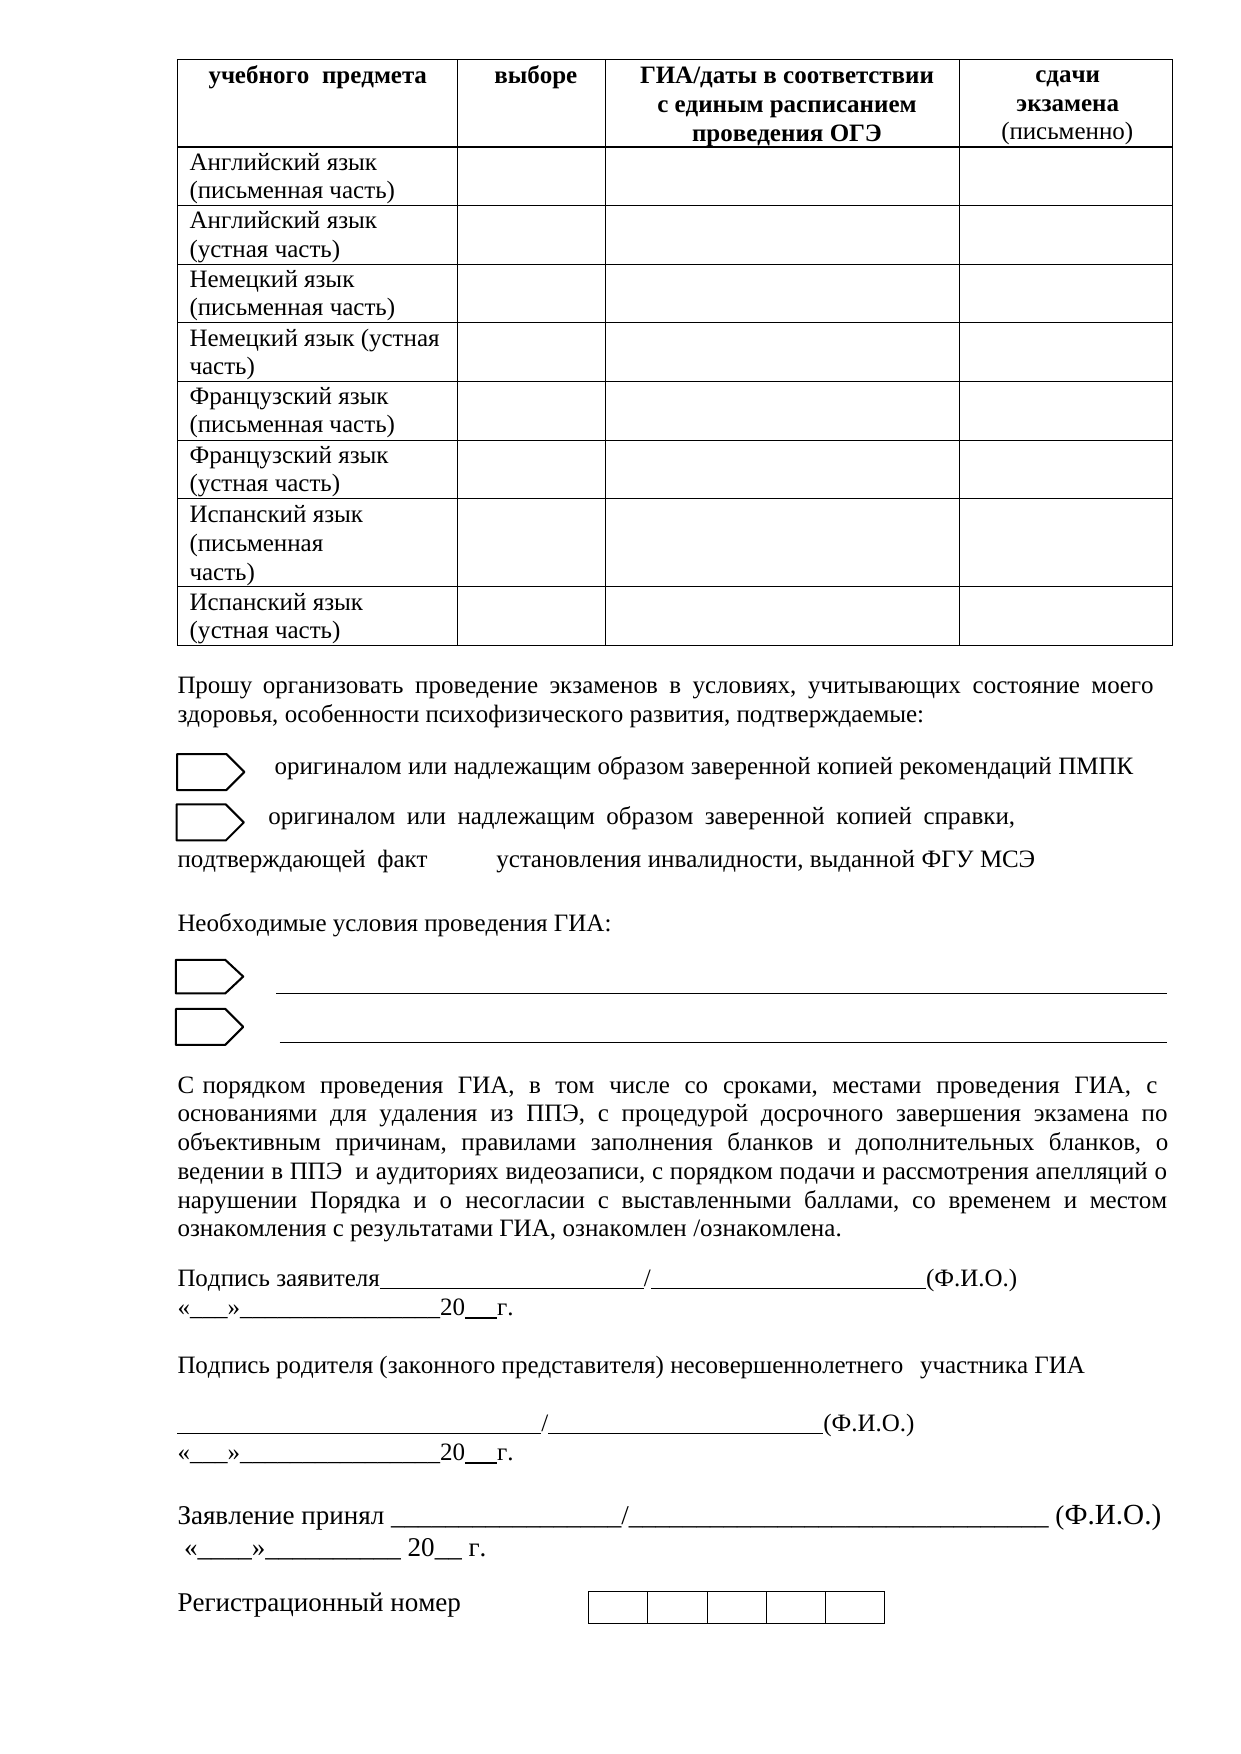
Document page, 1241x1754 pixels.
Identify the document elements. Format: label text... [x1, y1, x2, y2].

text «____»__________ 20__ г. [177, 1531, 1181, 1562]
table_cell [960, 441, 1172, 498]
text основаниями для удаления из ППЭ, с процедурой досрочного завершения экзамена по объективным причинам, правилами заполнения бланков и дополнительных бланков, о ведении в ППЭ и аудиториях видеозаписи, с порядком подачи и рассмотрения апелляций о нарушении Порядка и о несогласии с выставленными баллами, со временем и местом ознакомления с результатами ГИА, ознакомлен /ознакомлена. [177, 1098, 1168, 1242]
table_header [826, 1592, 884, 1623]
table_cell [606, 148, 959, 205]
table_cell [458, 148, 605, 205]
table_cell [458, 499, 605, 586]
table_cell [606, 587, 959, 644]
table_header [708, 1592, 766, 1623]
table_cell Английский язык (письменная часть) [178, 148, 457, 205]
table_cell [960, 265, 1172, 322]
table_cell Немецкий язык (письменная часть) [178, 265, 457, 322]
text Подпись заявителя / (Ф.И.О.) [177, 1263, 1181, 1292]
table_cell [960, 382, 1172, 439]
table_cell [458, 382, 605, 439]
text «___»________________20 г. [177, 1437, 1181, 1466]
table_cell [458, 441, 605, 498]
table_header [648, 1592, 707, 1623]
table_header [589, 1592, 647, 1623]
table_cell Французский язык (письменная часть) [178, 382, 457, 439]
text «___»________________20 г. [177, 1292, 1181, 1321]
table_cell [606, 265, 959, 322]
table_cell [606, 206, 959, 264]
table_cell Французский язык (устная часть) [178, 441, 457, 498]
text оригиналом или надлежащим образом заверенной копией справки, подтверждающей факт установления инвалидности, выданной ФГУ МСЭ [177, 801, 1181, 873]
table_cell [458, 206, 605, 264]
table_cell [606, 60, 959, 146]
table_cell [960, 499, 1172, 586]
table_cell Немецкий язык (устная часть) [178, 323, 457, 381]
table_cell [606, 441, 959, 498]
text Прошу организовать проведение экзаменов в условиях, учитывающих состояние моего здоровья, особенности психофизического развития, подтверждаемые: [177, 670, 1181, 727]
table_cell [178, 60, 457, 146]
text С порядком проведения ГИА, в том числе со сроками, местами проведения ГИА, с [177, 1074, 1181, 1098]
table_cell [606, 499, 959, 586]
text Необходимые условия проведения ГИА: [177, 908, 1181, 937]
table_cell [960, 206, 1172, 264]
table_cell [458, 587, 605, 644]
table_cell [960, 587, 1172, 644]
table_cell [960, 323, 1172, 381]
text Подпись родителя (законного представителя) несовершеннолетнего участника ГИА [177, 1351, 1137, 1379]
table_cell Испанский язык (письменная часть) [178, 499, 457, 586]
table_cell Английский язык (устная часть) [178, 206, 457, 264]
text оригиналом или надлежащим образом заверенной копией рекомендаций ПМПК [274, 751, 1181, 780]
table_cell [960, 148, 1172, 205]
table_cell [960, 60, 1172, 146]
table_cell [606, 382, 959, 439]
table_cell Отметка о выборе [458, 60, 605, 146]
table_cell Испанский язык (устная часть) [178, 587, 457, 644]
table_cell [458, 265, 605, 322]
text Регистрационный номер [177, 1586, 1181, 1617]
table_cell [606, 323, 959, 381]
table_cell [458, 323, 605, 381]
text / (Ф.И.О.) [177, 1408, 1137, 1437]
table_header [767, 1592, 825, 1623]
text Заявление принял _________________/_______________________________ (Ф.И.О.) [177, 1497, 1181, 1531]
